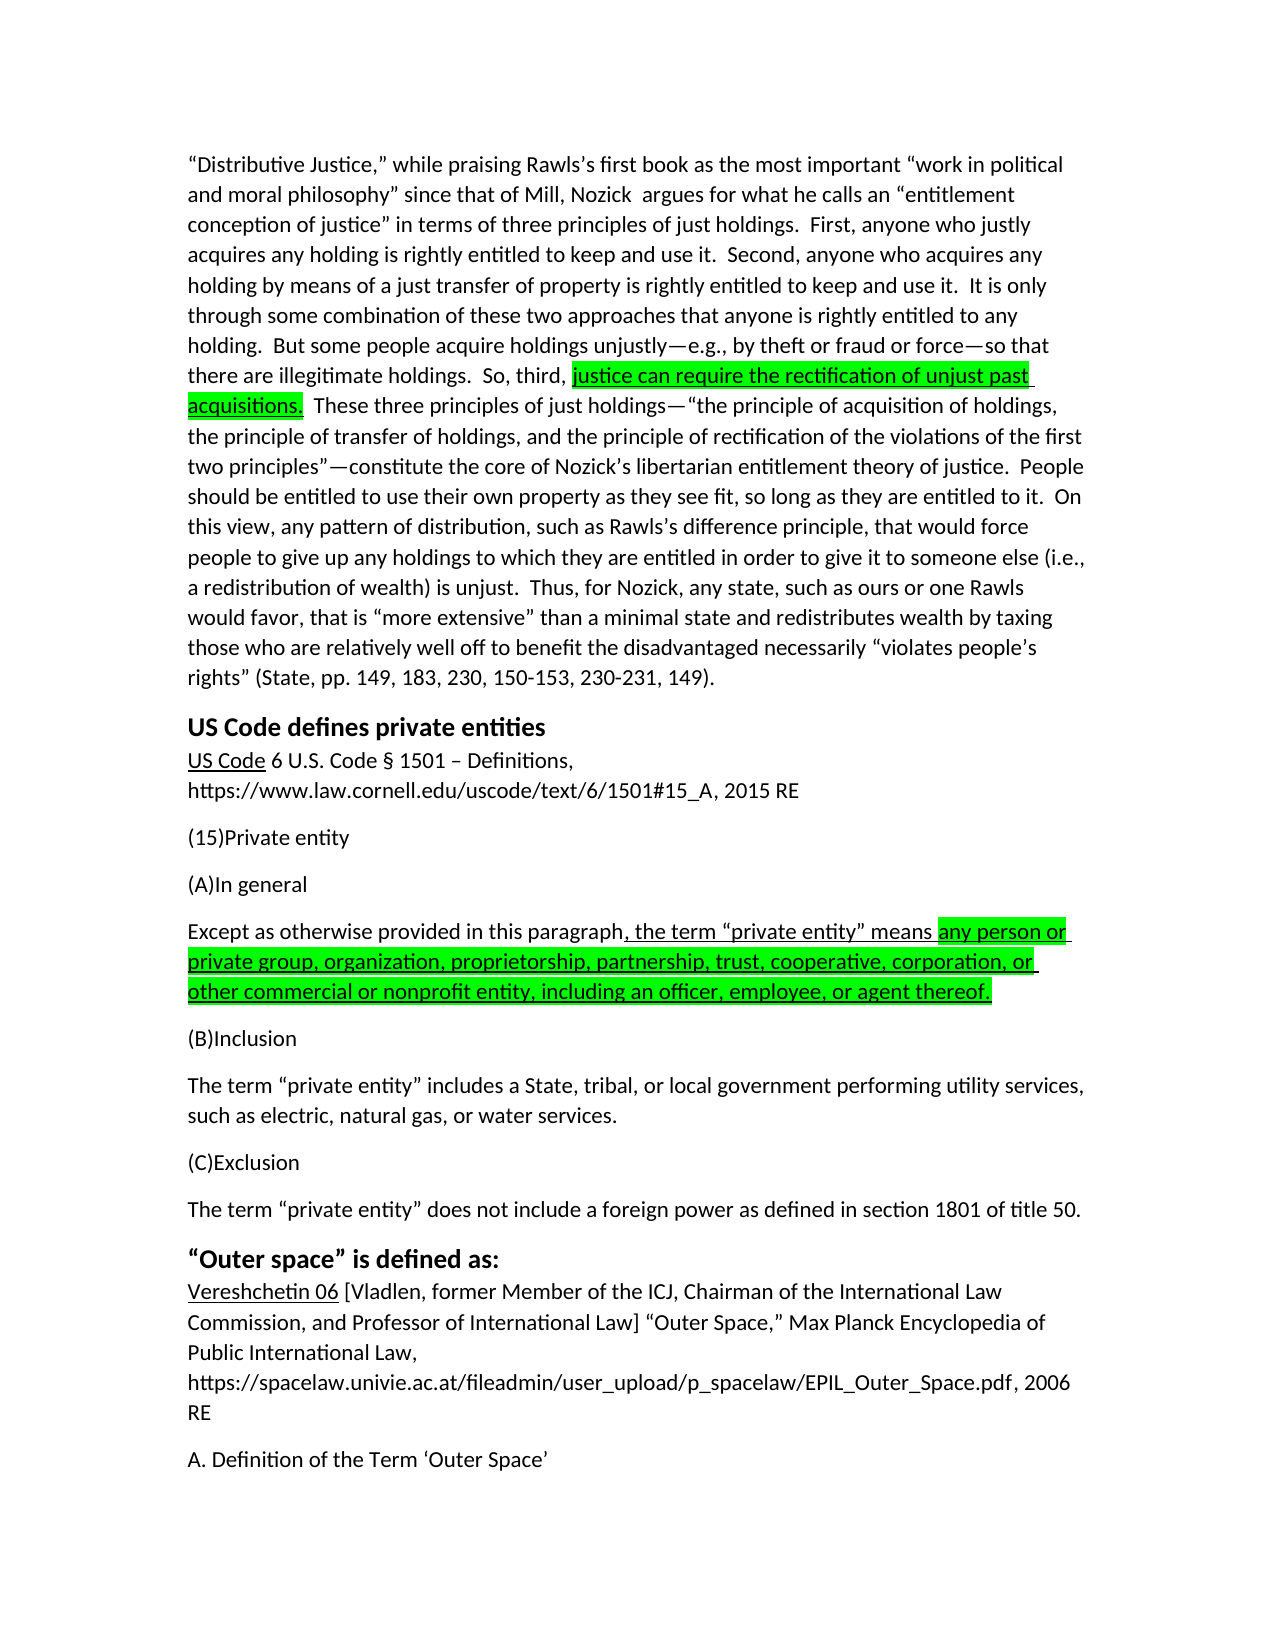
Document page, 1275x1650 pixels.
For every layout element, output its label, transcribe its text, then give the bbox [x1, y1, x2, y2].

text A. Definition of the Term ‘Outer Space’ [187, 1445, 1087, 1473]
text The term “private entity” does not include a foreign power as defined in section 1801 of title 50. [187, 1195, 1087, 1223]
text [187, 150, 1087, 692]
text Except as otherwise provided in this paragraph, the term “private entity” means any person or private group, organization, proprietorship, partnership, trust, cooperative, corporation, or other commercial or nonprofit entity, including an officer, employee, or agent thereof. [187, 917, 1087, 1005]
subtitle “Outer space” is defined as: [187, 1242, 1087, 1275]
text (A)In general [187, 870, 1087, 898]
text The term “private entity” includes a State, tribal, or local government performing utility services, such as electric, natural gas, or water services. [187, 1071, 1087, 1129]
subtitle US Code defines private entities [187, 710, 1087, 743]
text US Code 6 U.S. Code § 1501 – Definitions, https://www.law.cornell.edu/uscode/text/6/1501#15_A, 2015 RE [187, 746, 1087, 804]
text (B)Inclusion [187, 1024, 1087, 1052]
text (15)Private entity [187, 823, 1087, 851]
text Vereshchetin 06 [Vladlen, former Member of the ICJ, Chairman of the International Law Commission, and Professor of International Law] “Outer Space,” Max Planck Encyclopedia of Public International Law, https://spacelaw.univie.ac.at/fileadmin/user_upload/p_spacelaw/EPIL_Outer_Space.pdf, 2006 RE [187, 1277, 1087, 1426]
text (C)Exclusion [187, 1148, 1087, 1176]
